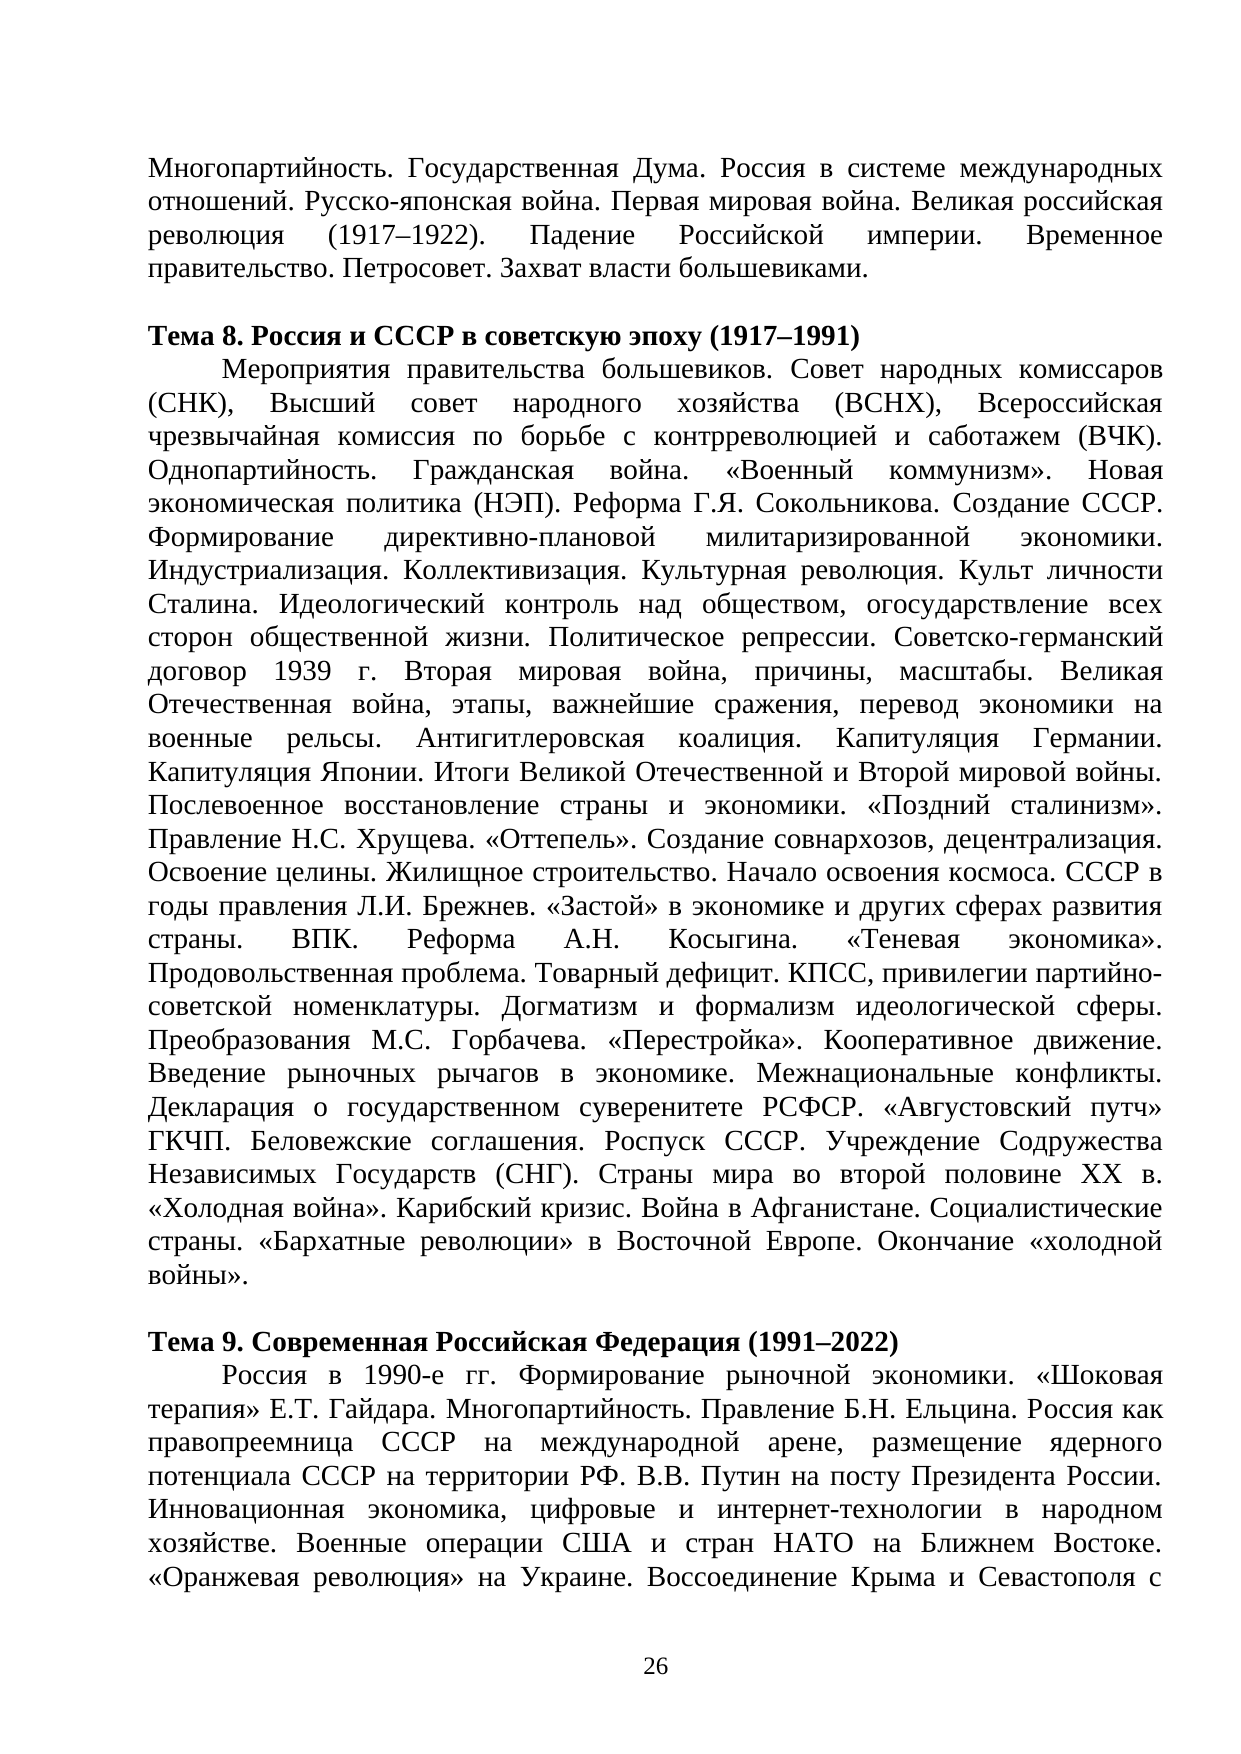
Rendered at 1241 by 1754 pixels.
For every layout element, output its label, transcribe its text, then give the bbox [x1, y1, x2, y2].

text Тема 8. Россия и СССР в советскую эпоху (1917–1991) [148, 318, 1163, 351]
text Мероприятия правительства большевиков. Совет народных комиссаров (СНК), Высший совет народного хозяйства (ВСНХ), Всероссийская чрезвычайная комиссия по борьбе с контрреволюцией и саботажем (ВЧК). Однопартийность. Гражданская война. «Военный коммунизм». Новая экономическая политика (НЭП). Реформа Г.Я. Сокольникова. Создание СССР. Формирование директивно-плановой милитаризированной экономики. Индустриализация. Коллективизация. Культурная революция. Культ личности Сталина. Идеологический контроль над обществом, огосударствление всех сторон общественной жизни. Политическое репрессии. Советско-германский договор 1939 г. Вторая мировая война, причины, масштабы. Великая Отечественная война, этапы, важнейшие сражения, перевод экономики на военные рельсы. Антигитлеровская коалиция. Капитуляция Германии. Капитуляция Японии. Итоги Великой Отечественной и Второй мировой войны. Послевоенное восстановление страны и экономики. «Поздний сталинизм». Правление Н.С. Хрущева. «Оттепель». Создание совнархозов, децентрализация. Освоение целины. Жилищное строительство. Начало освоения космоса. СССР в годы правления Л.И. Брежнев. «Застой» в экономике и других сферах развития страны. ВПК. Реформа А.Н. Косыгина. «Теневая экономика». Продовольственная проблема. Товарный дефицит. КПСС, привилегии партийно-советской номенклатуры. Догматизм и формализм идеологической сферы. Преобразования М.С. Горбачева. «Перестройка». Кооперативное движение. Введение рыночных рычагов в экономике. Межнациональные конфликты. Декларация о государственном суверенитете РСФСР. «Августовский путч» ГКЧП. Беловежские соглашения. Роспуск СССР. Учреждение Содружества Независимых Государств (СНГ). Страны мира во второй половине ХХ в. «Холодная война». Карибский кризис. Война в Афганистане. Социалистические страны. «Бархатные революции» в Восточной Европе. Окончание «холодной войны». [148, 351, 1163, 1290]
text Тема 9. Современная Российская Федерация (1991–2022) [148, 1324, 1163, 1357]
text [148, 150, 1163, 284]
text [148, 1357, 1163, 1592]
